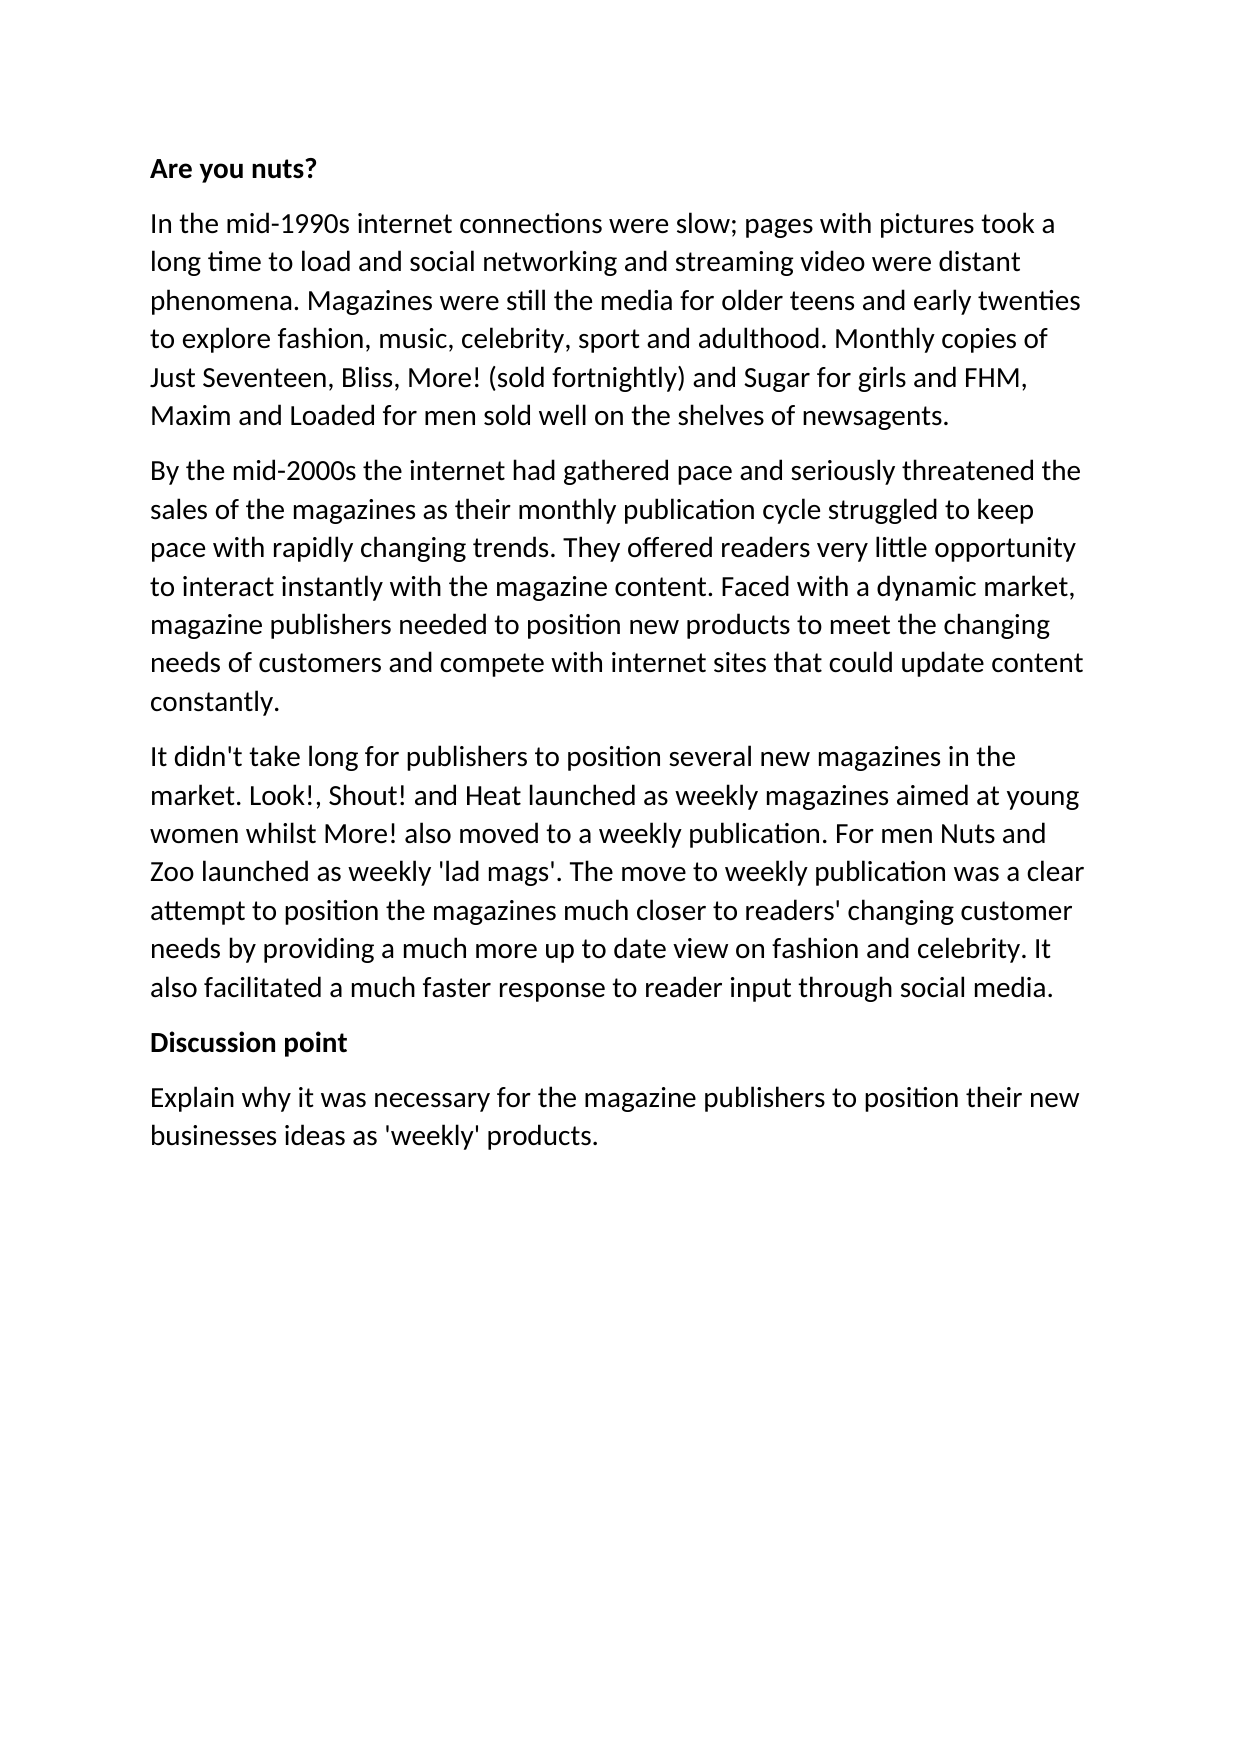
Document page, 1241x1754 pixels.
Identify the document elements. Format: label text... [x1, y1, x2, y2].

text Explain why it was necessary for the magazine publishers to position their new businesses ideas as 'weekly' products. [150, 1079, 1090, 1153]
text It didn't take long for publishers to position several new magazines in the market. Look!, Shout! and Heat launched as weekly magazines aimed at young women whilst More! also moved to a weekly publication. For men Nuts and Zoo launched as weekly 'lad mags'. The move to weekly publication was a clear attempt to position the magazines much closer to readers' changing customer needs by providing a much more up to date view on fashion and celebrity. It also facilitated a much faster response to reader input through social media. [150, 738, 1090, 1004]
text In the mid-1990s internet connections were slow; pages with pictures took a long time to load and social networking and streaming video were distant phenomena. Magazines were still the media for older teens and early twenties to explore fashion, music, celebrity, sport and adulthood. Monthly copies of Just Seventeen, Bliss, More! (sold fortnightly) and Sugar for girls and FHM, Maxim and Loaded for men sold well on the shelves of newsagents. [150, 205, 1090, 433]
text Are you nuts? [150, 150, 1090, 186]
text Discussion point [150, 1024, 1090, 1059]
text By the mid-2000s the internet had gathered pace and seriously threatened the sales of the magazines as their monthly publication cycle struggled to keep pace with rapidly changing trends. They offered readers very little opportunity to interact instantly with the magazine content. Faced with a dynamic market, magazine publishers needed to position new products to meet the changing needs of customers and compete with internet sites that could update content constantly. [150, 452, 1090, 719]
